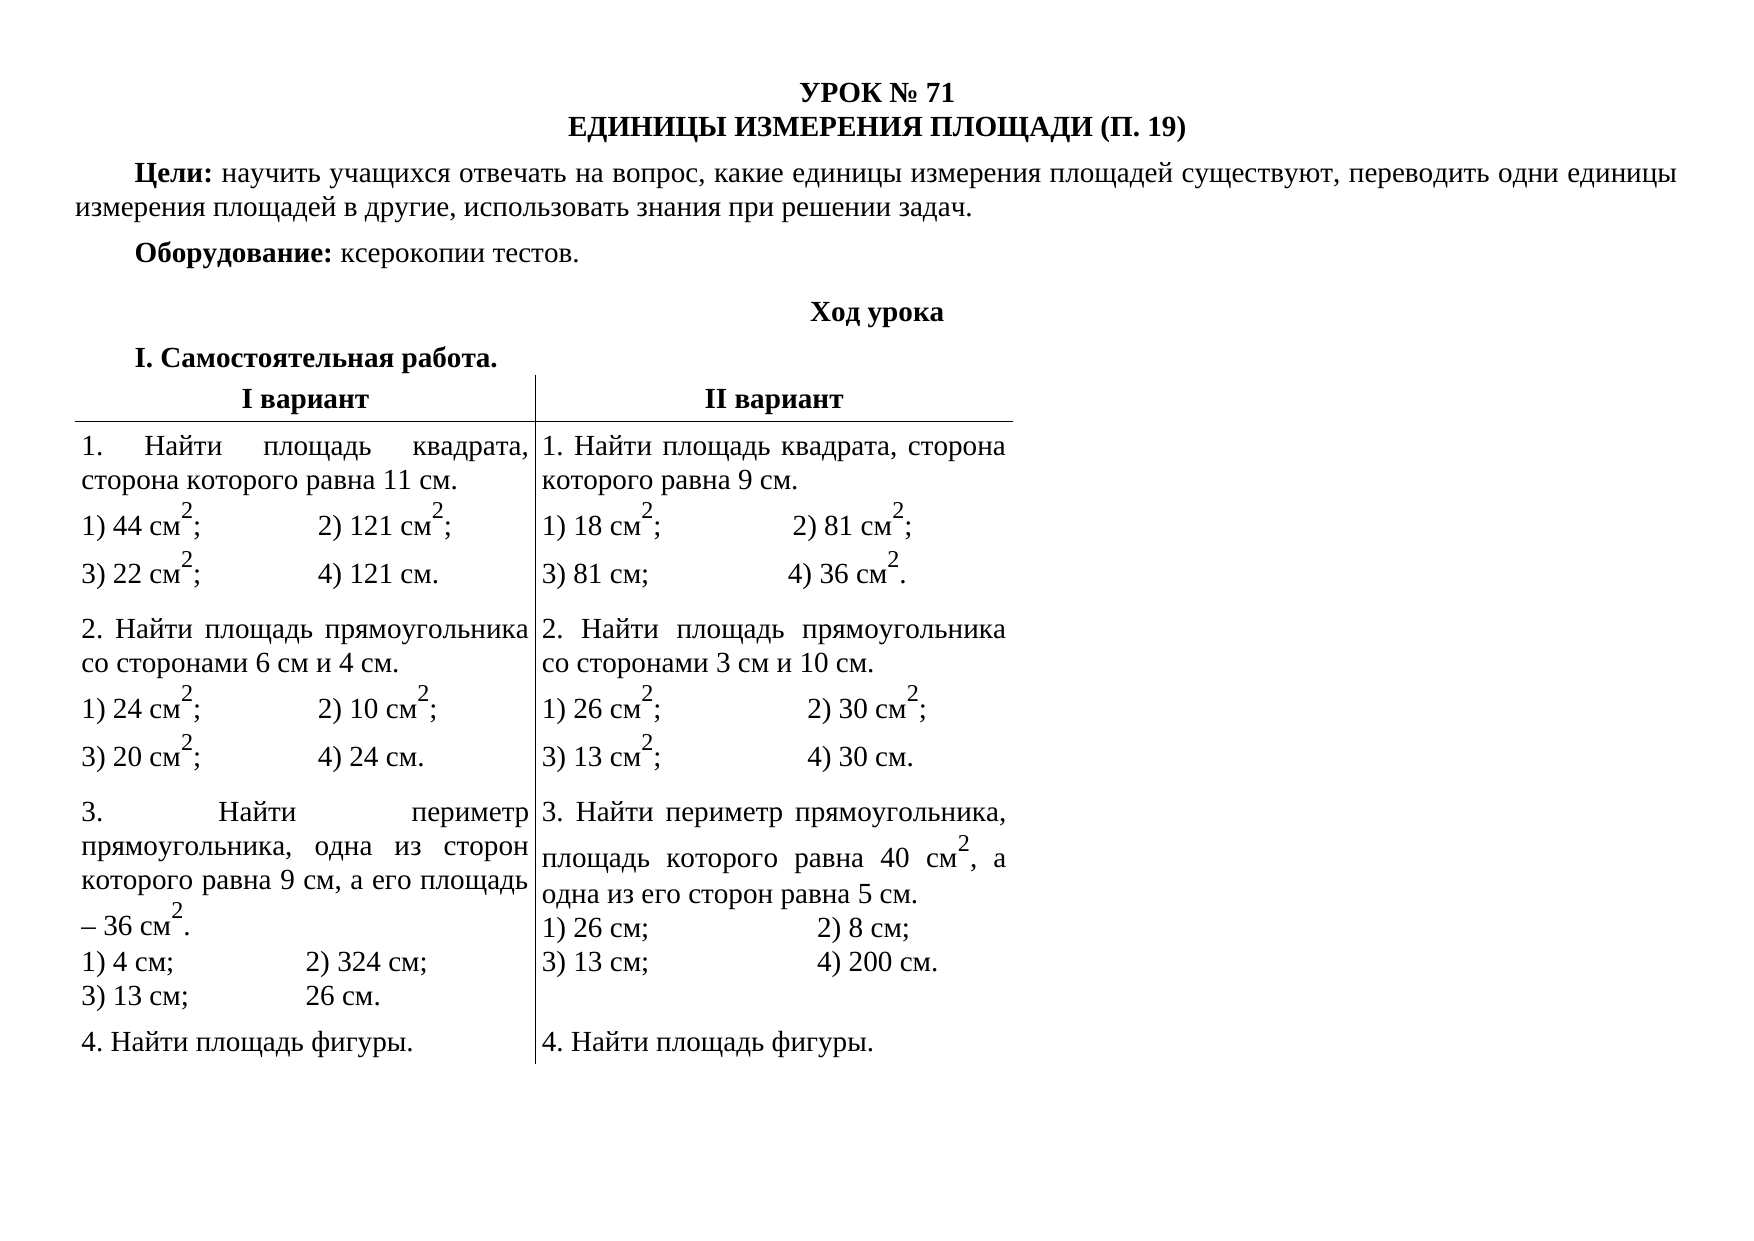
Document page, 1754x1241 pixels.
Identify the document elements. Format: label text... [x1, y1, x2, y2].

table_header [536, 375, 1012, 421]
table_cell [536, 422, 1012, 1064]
text Цели: научить учащихся отвечать на вопрос, какие единицы измерения площадей существуют, переводить одни единицы измерения площадей в другие, использовать знания при решении задач. [75, 155, 1679, 223]
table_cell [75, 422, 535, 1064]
text Ход урока [75, 294, 1679, 328]
text Оборудование: ксерокопии тестов. [75, 235, 1679, 269]
text I. Самостоятельная работа. [75, 341, 1679, 374]
text Урок № 71 Единицы измерения площади (п. 19) [75, 75, 1679, 142]
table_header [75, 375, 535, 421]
